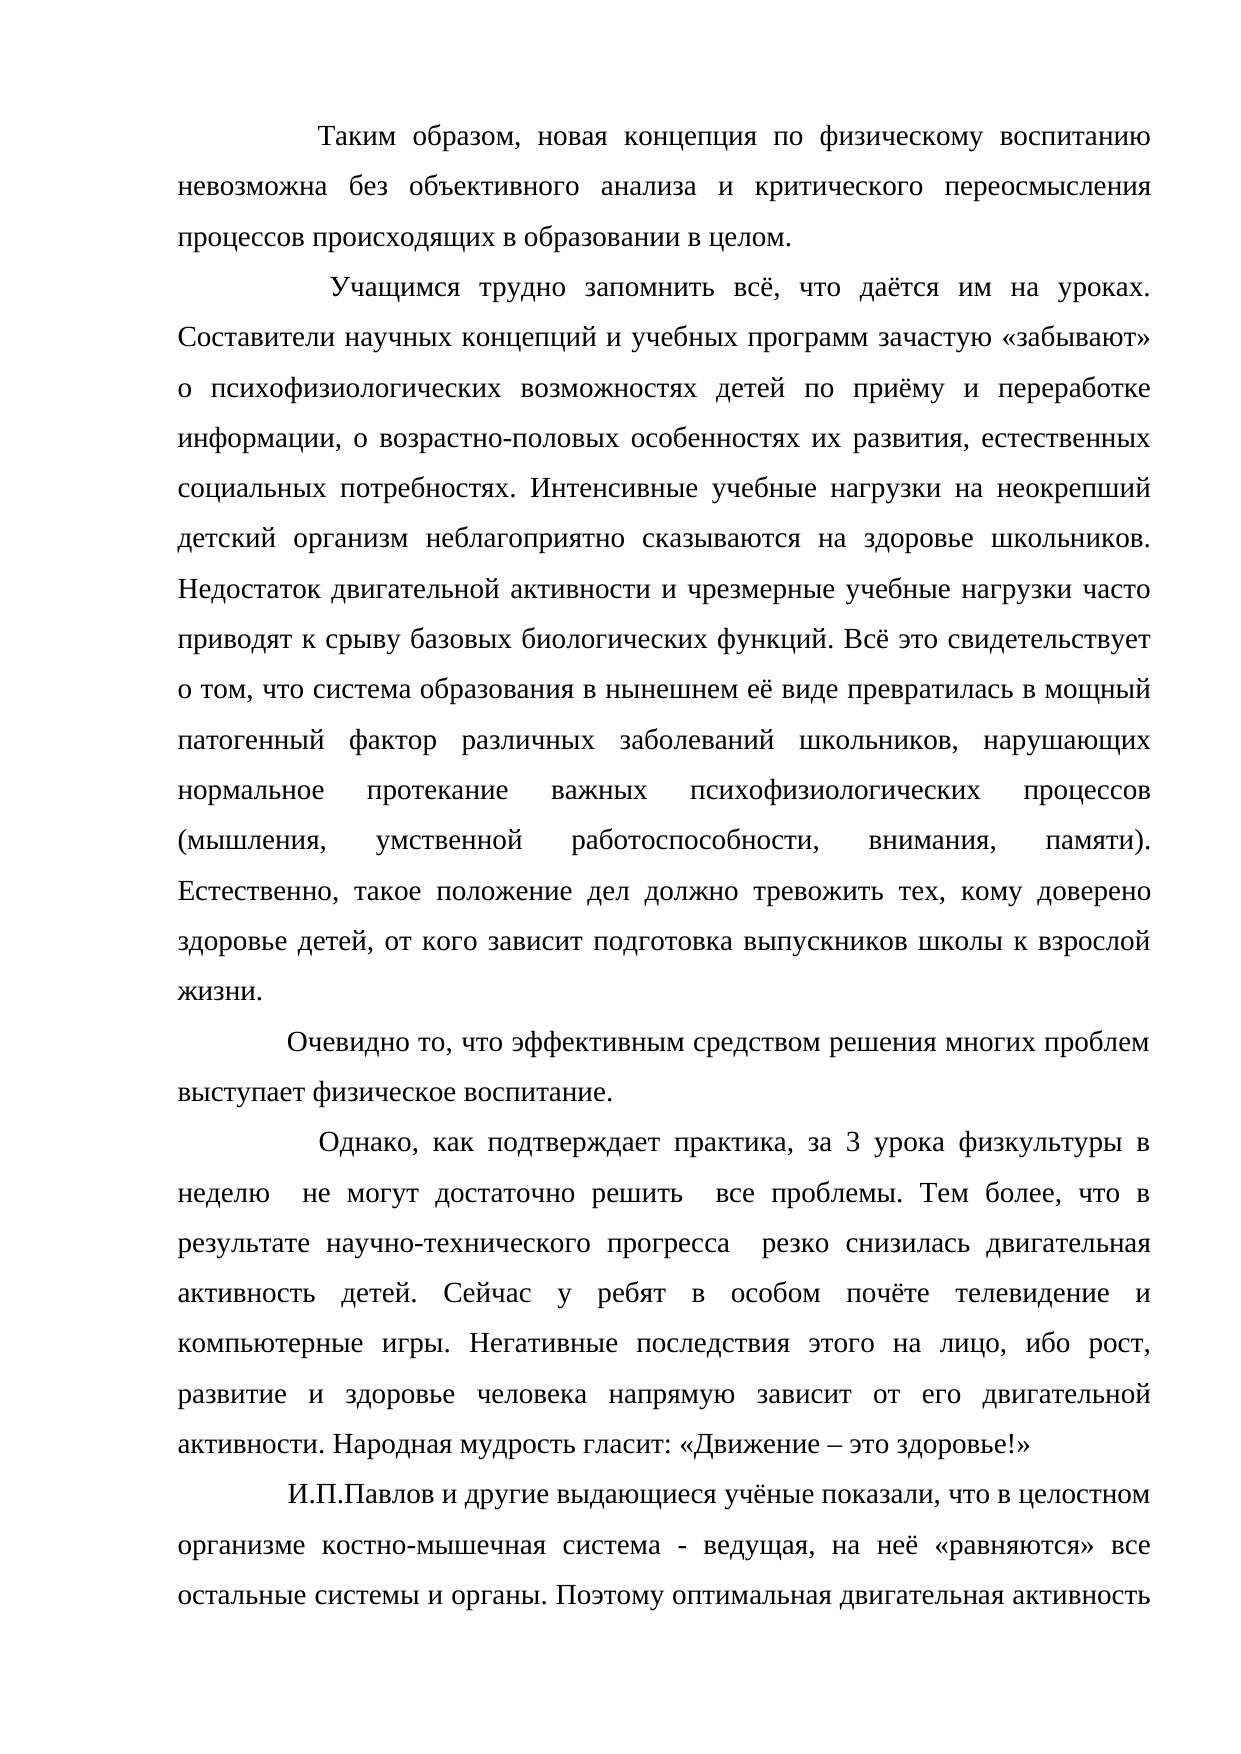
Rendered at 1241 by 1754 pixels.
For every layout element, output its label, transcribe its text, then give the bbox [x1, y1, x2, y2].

text Таким образом, новая концепция по физическому воспитанию невозможна без объективного анализа и критического переосмысления процессов происходящих в образовании в целом. [177, 118, 1152, 252]
text Однако, как подтверждает практика, за 3 урока физкультуры в неделю не могут достаточно решить все проблемы. Тем более, что в результате научно-технического прогресса резко снизилась двигательная активность детей. Сейчас у ребят в особом почёте телевидение и компьютерные игры. Негативные последствия этого на лицо, ибо рост, развитие и здоровье человека напрямую зависит от его двигательной активности. Народная мудрость гласит: «Движение – это здоровье!» [177, 1124, 1152, 1460]
text Учащимся трудно запомнить всё, что даётся им на уроках. Составители научных концепций и учебных программ зачастую «забывают» о психофизиологических возможностях детей по приёму и переработке информации, о возрастно-половых особенностях их развития, естественных социальных потребностях. Интенсивные учебные нагрузки на неокрепший детский организм неблагоприятно сказываются на здоровье школьников. Недостаток двигательной активности и чрезмерные учебные нагрузки часто приводят к срыву базовых биологических функций. Всё это свидетельствует о том, что система образования в нынешнем её виде превратилась в мощный патогенный фактор различных заболеваний школьников, нарушающих нормальное протекание важных психофизиологических процессов (мышления, умственной работоспособности, внимания, памяти). Естественно, такое положение дел должно тревожить тех, кому доверено здоровье детей, от кого зависит подготовка выпускников школы к взрослой жизни. [177, 269, 1152, 1007]
text Очевидно то, что эффективным средством решения многих проблем выступает физическое воспитание. [177, 1024, 1152, 1108]
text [177, 1477, 1152, 1611]
